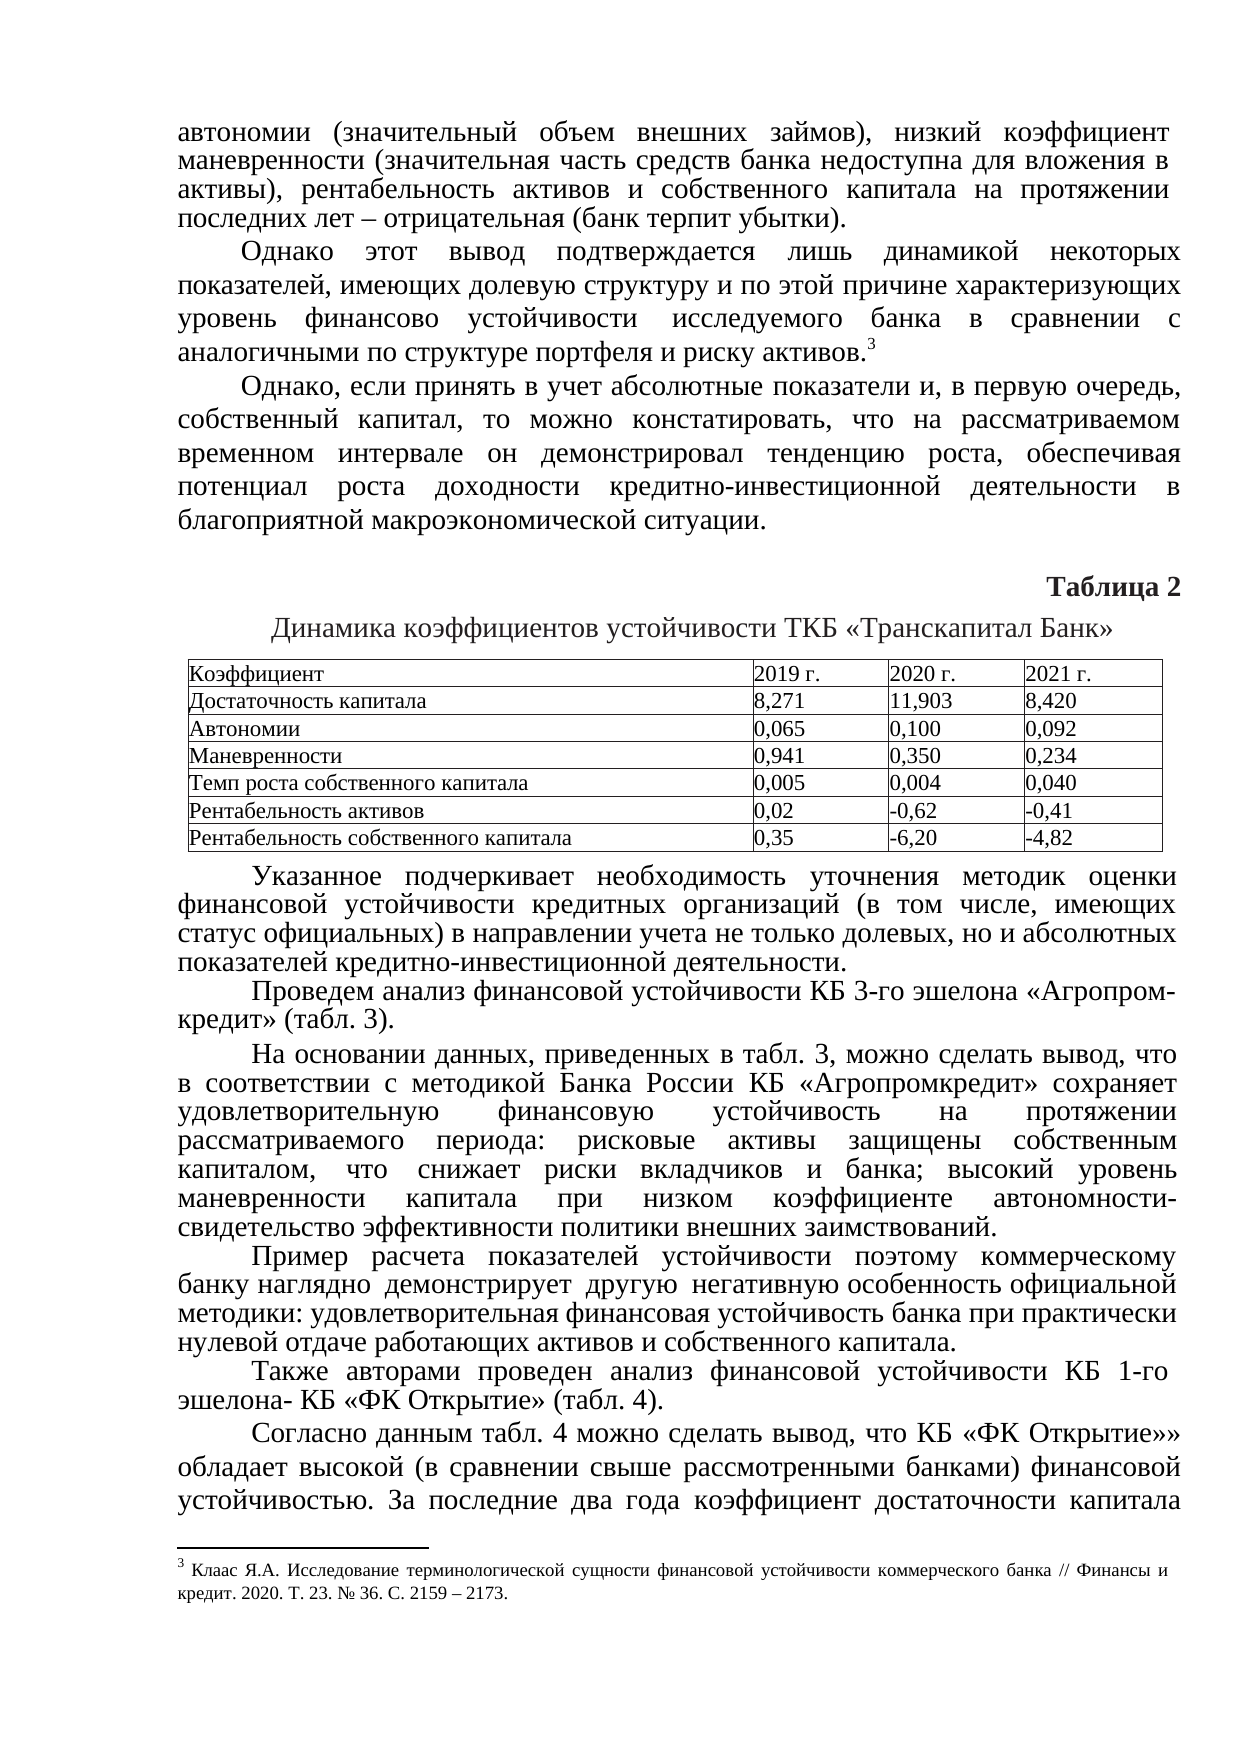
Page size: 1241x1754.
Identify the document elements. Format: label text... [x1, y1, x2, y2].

table_header 2020 г. [889, 660, 1024, 686]
table_cell 0,100 [889, 715, 1024, 741]
table_header 2021 г. [1025, 660, 1162, 686]
table_header Коэффициент [189, 660, 753, 686]
table_cell 0,02 [754, 797, 888, 823]
table_cell Автономии [189, 715, 753, 741]
table_cell -0,41 [1025, 797, 1162, 823]
text Динамика коэффициентов устойчивости ТКБ «Транскапитал Банк» [271, 611, 1181, 644]
table_cell Достаточность капитала [189, 687, 753, 713]
table_cell -4,82 [1025, 824, 1162, 851]
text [177, 118, 1169, 233]
table_cell Темп роста собственного капитала [189, 769, 753, 796]
text На основании данных, приведенных в табл. 3, можно сделать вывод, что в соответствии с методикой Банка России КБ «Агропромкредит» сохраняет удовлетворительную финансовую устойчивость на протяжении рассматриваемого периода: рисковые активы защищены собственным капиталом, что снижает риски вкладчиков и банка; высокий уровень маневренности капитала при низком коэффициенте автономности- свидетельство эффективности политики внешних заимствований. [177, 1041, 1177, 1242]
text Пример расчета показателей устойчивости поэтому коммерческому банку наглядно демонстрирует другую негативную особенность официальной методики: удовлетворительная финансовая устойчивость банка при практически нулевой отдаче работающих активов и собственного капитала. [177, 1242, 1177, 1358]
text Указанное подчеркивает необходимость уточнения методик оценки финансовой устойчивости кредитных организаций (в том числе, имеющих статус официальных) в направлении учета не только долевых, но и абсолютных показателей кредитно-инвестиционной деятельности. [177, 862, 1177, 978]
subtitle Таблица 2 [199, 569, 1181, 602]
table_cell Маневренности [189, 742, 753, 768]
table_header 2019 г. [754, 660, 888, 686]
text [177, 1415, 1181, 1516]
table_cell 0,005 [754, 769, 888, 796]
table_cell 0,234 [1025, 742, 1162, 768]
table_cell 8,420 [1025, 687, 1162, 713]
table_cell 0,941 [754, 742, 888, 768]
table_cell 8,271 [754, 687, 888, 713]
table_cell 0,350 [889, 742, 1024, 768]
table_cell Рентабельность активов [189, 797, 753, 823]
table_cell Рентабельность собственного капитала [189, 824, 753, 851]
text Также авторами проведен анализ финансовой устойчивости КБ 1-го эшелона- КБ «ФК Открытие» (табл. 4). [177, 1358, 1169, 1415]
table_cell 0,004 [889, 769, 1024, 796]
table_cell 0,35 [754, 824, 888, 851]
table_cell 0,092 [1025, 715, 1162, 741]
text Проведем анализ финансовой устойчивости КБ 3-го эшелона «Агропром- кредит» (табл. 3). [177, 978, 1177, 1035]
table_cell 0,040 [1025, 769, 1162, 796]
table_cell 0,065 [754, 715, 888, 741]
text Однако, если принять в учет абсолютные показатели и, в первую очередь, собственный капитал, то можно констатировать, что на рассматриваемом временном интервале он демонстрировал тенденцию роста, обеспечивая потенциал роста доходности кредитно-инвестиционной деятельности в благоприятной макроэкономической ситуации. [177, 368, 1181, 535]
table_cell 11,903 [889, 687, 1024, 713]
table_cell -6,20 [889, 824, 1024, 851]
text Однако этот вывод подтверждается лишь динамикой некоторых показателей, имеющих долевую структуру и по этой причине характеризующих уровень финансово устойчивости исследуемого банка в сравнении с аналогичными по структуре портфеля и риску активов. [177, 233, 1181, 368]
table_cell -0,62 [889, 797, 1024, 823]
